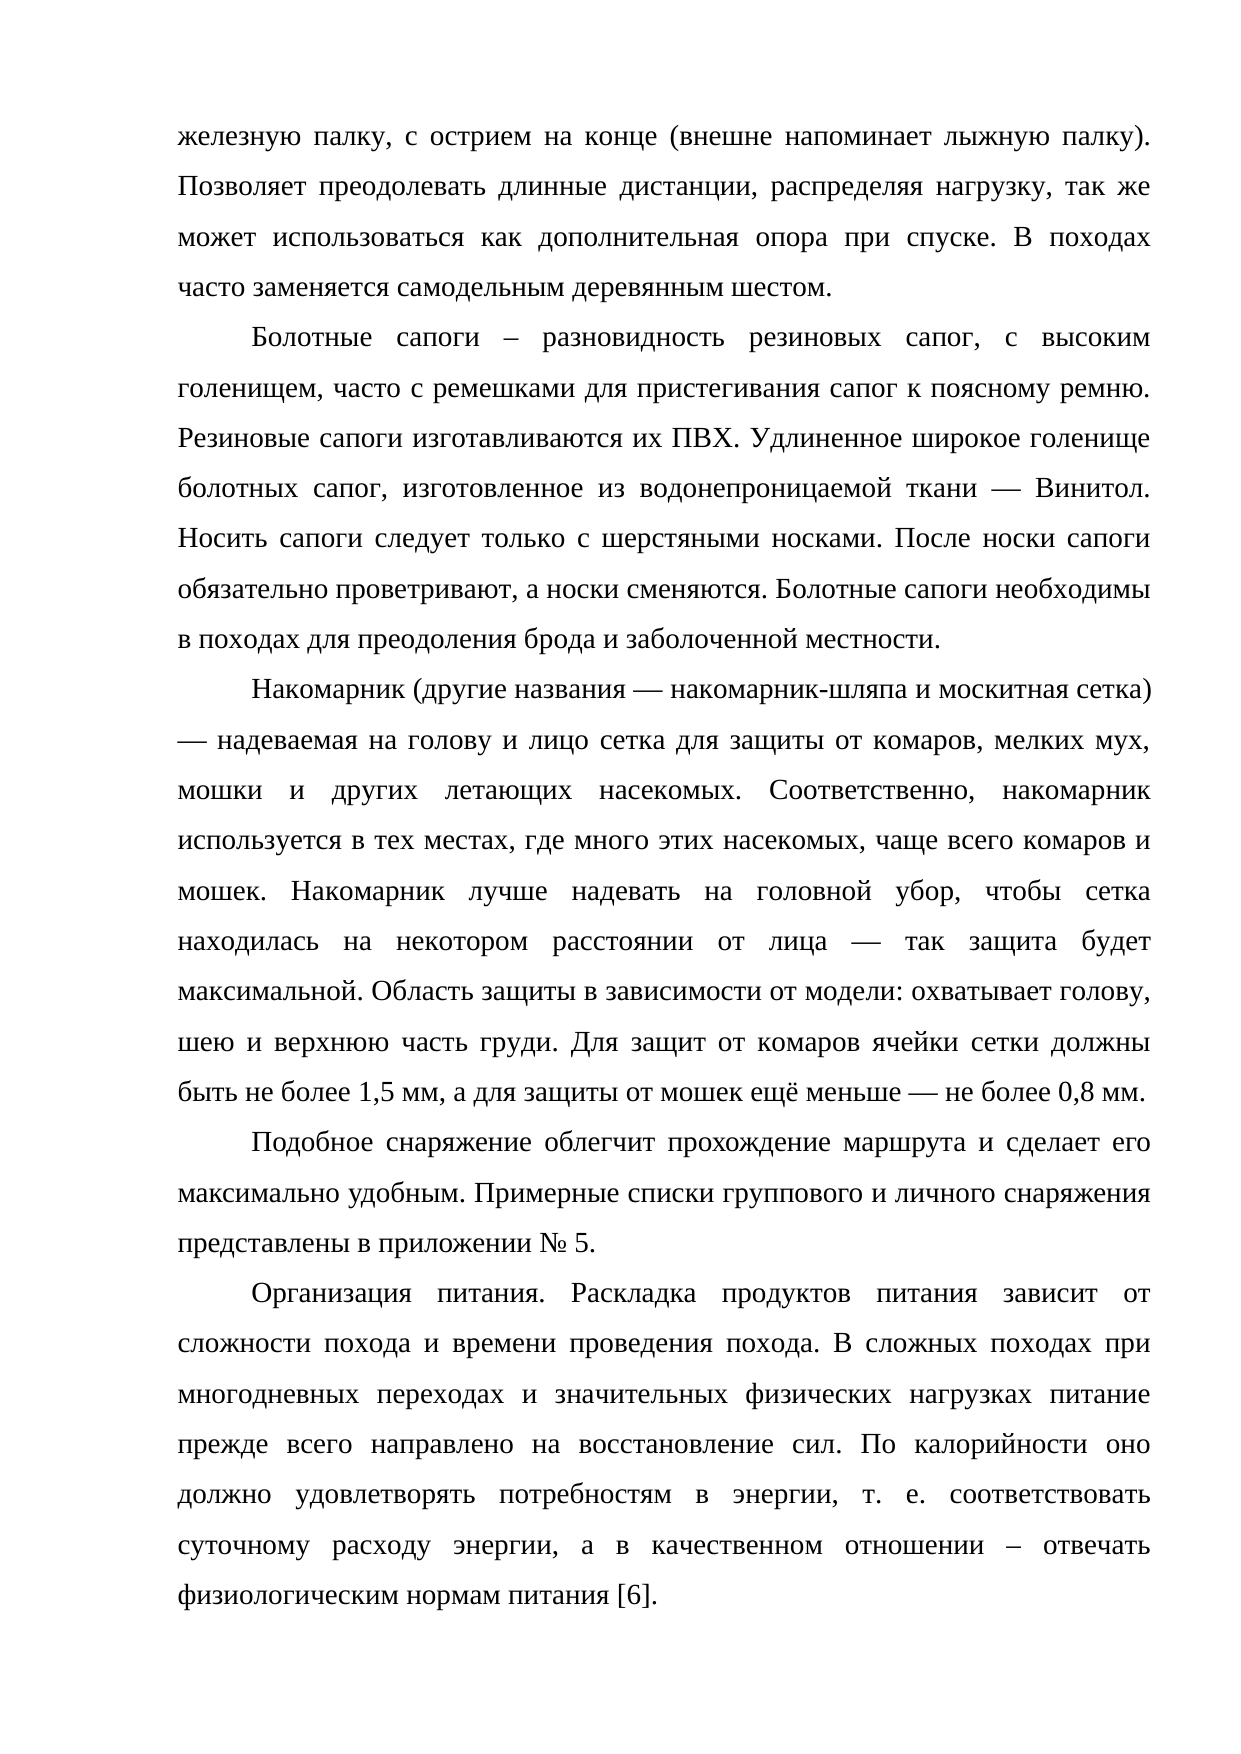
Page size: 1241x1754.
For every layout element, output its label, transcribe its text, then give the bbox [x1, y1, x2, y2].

text Болотные сапоги – разновидность резиновых сапог, с высоким голенищем, часто с ремешками для пристегивания сапог к поясному ремню. Резиновые сапоги изготавливаются их ПВХ. Удлиненное широкое голенище болотных сапог, изготовленное из водонепроницаемой ткани — Винитол. Носить сапоги следует только с шерстяными носками. После носки сапоги обязательно проветривают, а носки сменяются. Болотные сапоги необходимы в походах для преодоления брода и заболоченной местности. [177, 319, 1152, 655]
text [177, 118, 1152, 303]
text Подобное снаряжение облегчит прохождение маршрута и сделает его максимально удобным. Примерные списки группового и личного снаряжения представлены в приложении № 5. [177, 1124, 1152, 1258]
text Накомарник (другие названия — накомарник-шляпа и москитная сетка) — надеваемая на голову и лицо сетка для защиты от комаров, мелких мух, мошки и других летающих насекомых. Соответственно, накомарник используется в тех местах, где много этих насекомых, чаще всего комаров и мошек. Накомарник лучше надевать на головной убор, чтобы сетка находилась на некотором расстоянии от лица — так защита будет максимальной. Область защиты в зависимости от модели: охватывает голову, шею и верхнюю часть груди. Для защит от комаров ячейки сетки должны быть не более 1,5 мм, а для защиты от мошек ещё меньше — не более 0,8 мм. [177, 672, 1152, 1108]
text Организация питания. Раскладка продуктов питания зависит от сложности похода и времени проведения похода. В сложных походах при многодневных переходах и значительных физических нагрузках питание прежде всего направлено на восстановление сил. По калорийности оно должно удовлетворять потребностям в энергии, т. е. соответствовать суточному расходу энергии, а в качественном отношении – отвечать физиологическим нормам питания [6]. [177, 1275, 1152, 1611]
